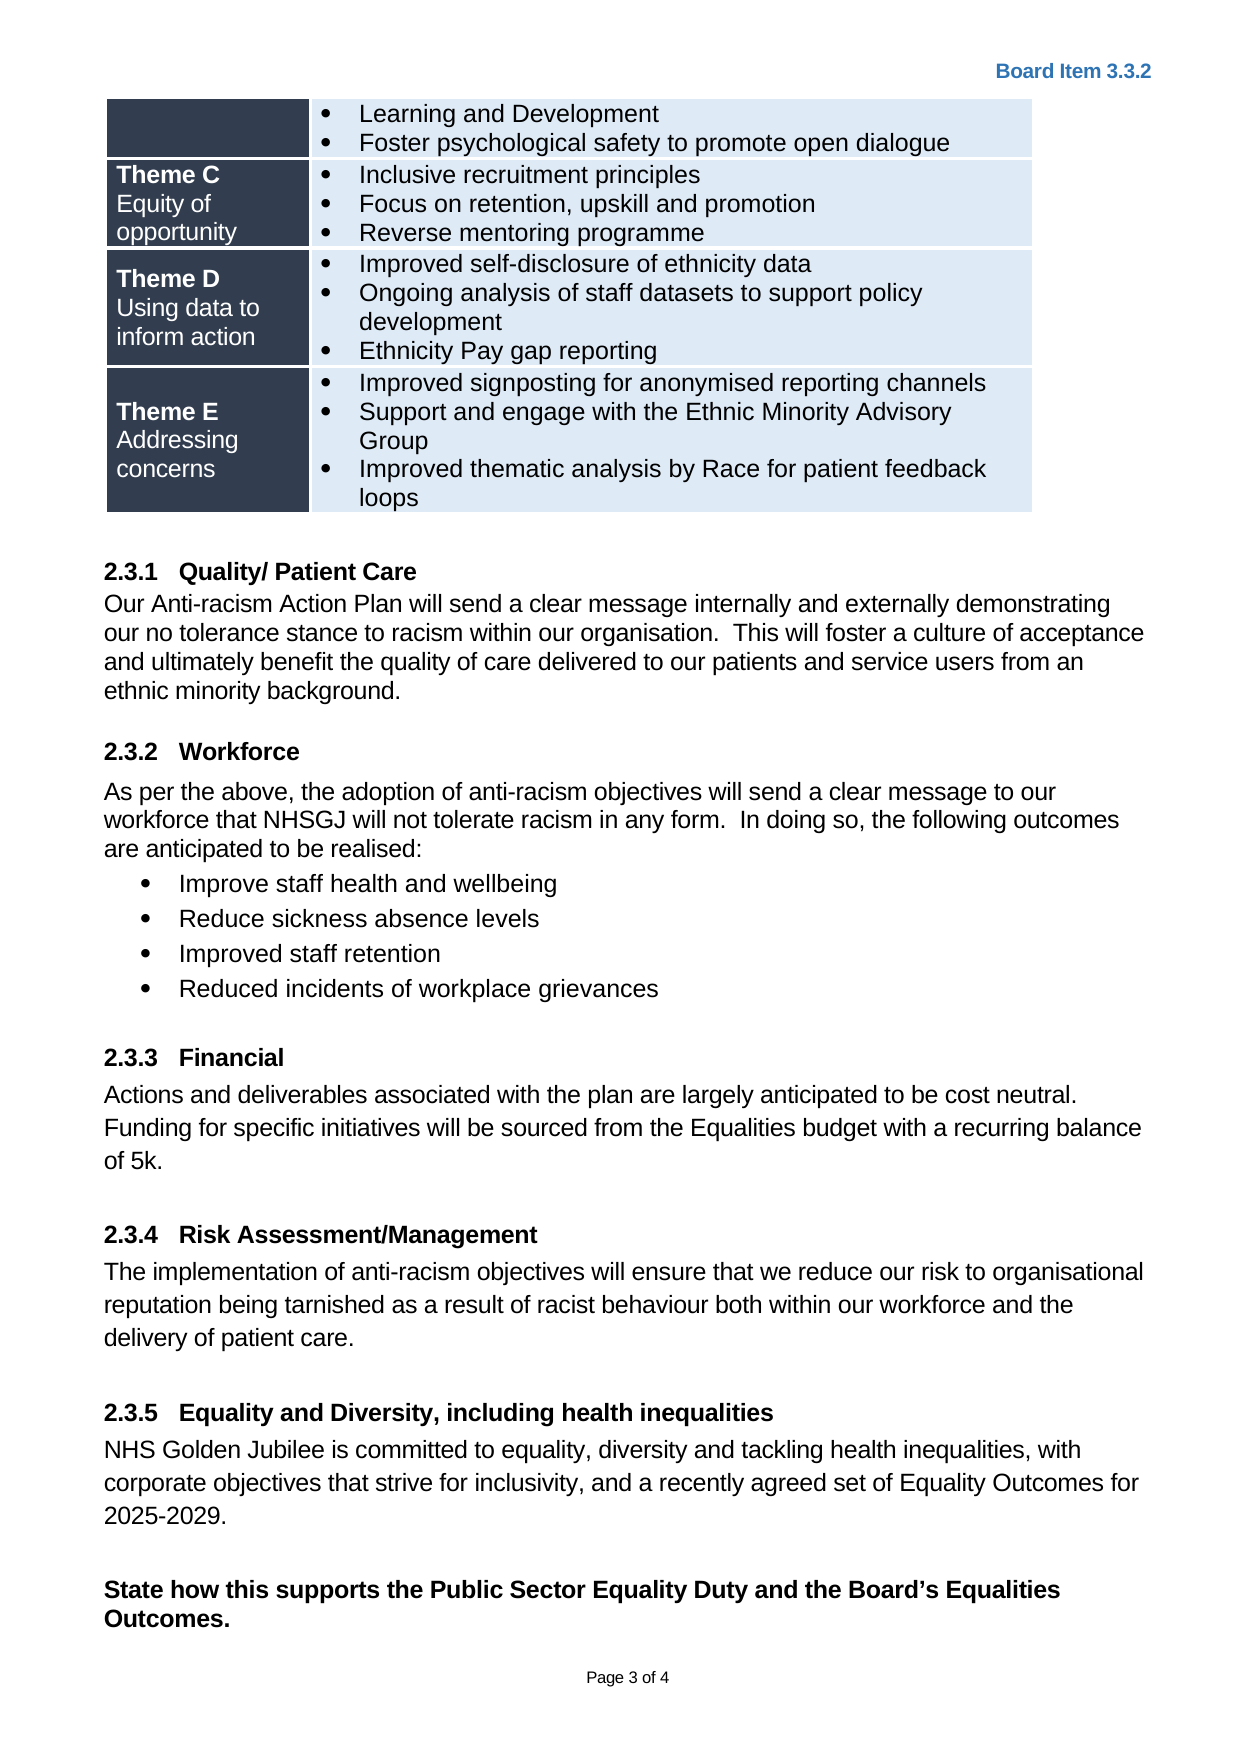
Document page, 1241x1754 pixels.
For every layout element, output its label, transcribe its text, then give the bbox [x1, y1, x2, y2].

list Reduce sickness absence levels [141, 904, 1152, 933]
table_cell Improved self-disclosure of ethnicity data Ongoing analysis of staff datasets to support policy development Ethnicity Pay gap reporting [312, 250, 1032, 365]
text Our Anti-racism Action Plan will send a clear message internally and externally demonstrating our no tolerance stance to racism within our organisation. This will foster a culture of acceptance and ultimately benefit the quality of care delivered to our patients and service users from an ethnic minority background. [103, 589, 1152, 704]
text NHS Golden Jubilee is committed to equality, diversity and tackling health inequalities, with corporate objectives that strive for inclusivity, and a recently agreed set of Equality Outcomes for 2025-2029. [103, 1435, 1152, 1530]
text Actions and deliverables associated with the plan are largely anticipated to be cost neutral. Funding for specific initiatives will be sourced from the Equalities budget with a recurring balance of 5k. [103, 1080, 1152, 1174]
subtitle 2.3.2 Workforce [103, 737, 1152, 766]
subtitle 2.3.3 Financial [103, 1042, 1152, 1071]
subtitle 2.3.4 Risk Assessment/Management [103, 1220, 1152, 1249]
table_cell Inclusive recruitment principles Focus on retention, upskill and promotion Reverse mentoring programme [312, 160, 1032, 246]
table_cell Improved signposting for anonymised reporting channels Support and engage with the Ethnic Minority Advisory Group Improved thematic analysis by Race for patient feedback loops [312, 368, 1032, 512]
list Reduced incidents of workplace grievances [141, 974, 1152, 1003]
table_cell Theme E Addressing concerns [107, 368, 309, 512]
text State how this supports the Public Sector Equality Duty and the Board’s Equalities Outcomes. [103, 1575, 1152, 1633]
subtitle 2.3.1 Quality/ Patient Care [103, 556, 1152, 585]
text As per the above, the adoption of anti-racism objectives will send a clear message to our workforce that NHSGJ will not tolerate racism in any form. In doing so, the following outcomes are anticipated to be realised: [103, 777, 1152, 863]
table_cell Theme D Using data to inform action [107, 250, 309, 365]
subtitle 2.3.5 Equality and Diversity, including health inequalities [103, 1398, 1152, 1426]
list Improved staff retention [141, 939, 1152, 968]
list Improve staff health and wellbeing [141, 869, 1152, 898]
text The implementation of anti-racism objectives will ensure that we reduce our risk to organisational reputation being tarnished as a result of racist behaviour both within our workforce and the delivery of patient care. [103, 1257, 1152, 1352]
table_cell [107, 99, 309, 157]
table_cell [312, 99, 1032, 157]
table_cell Theme C Equity of opportunity [107, 160, 309, 246]
